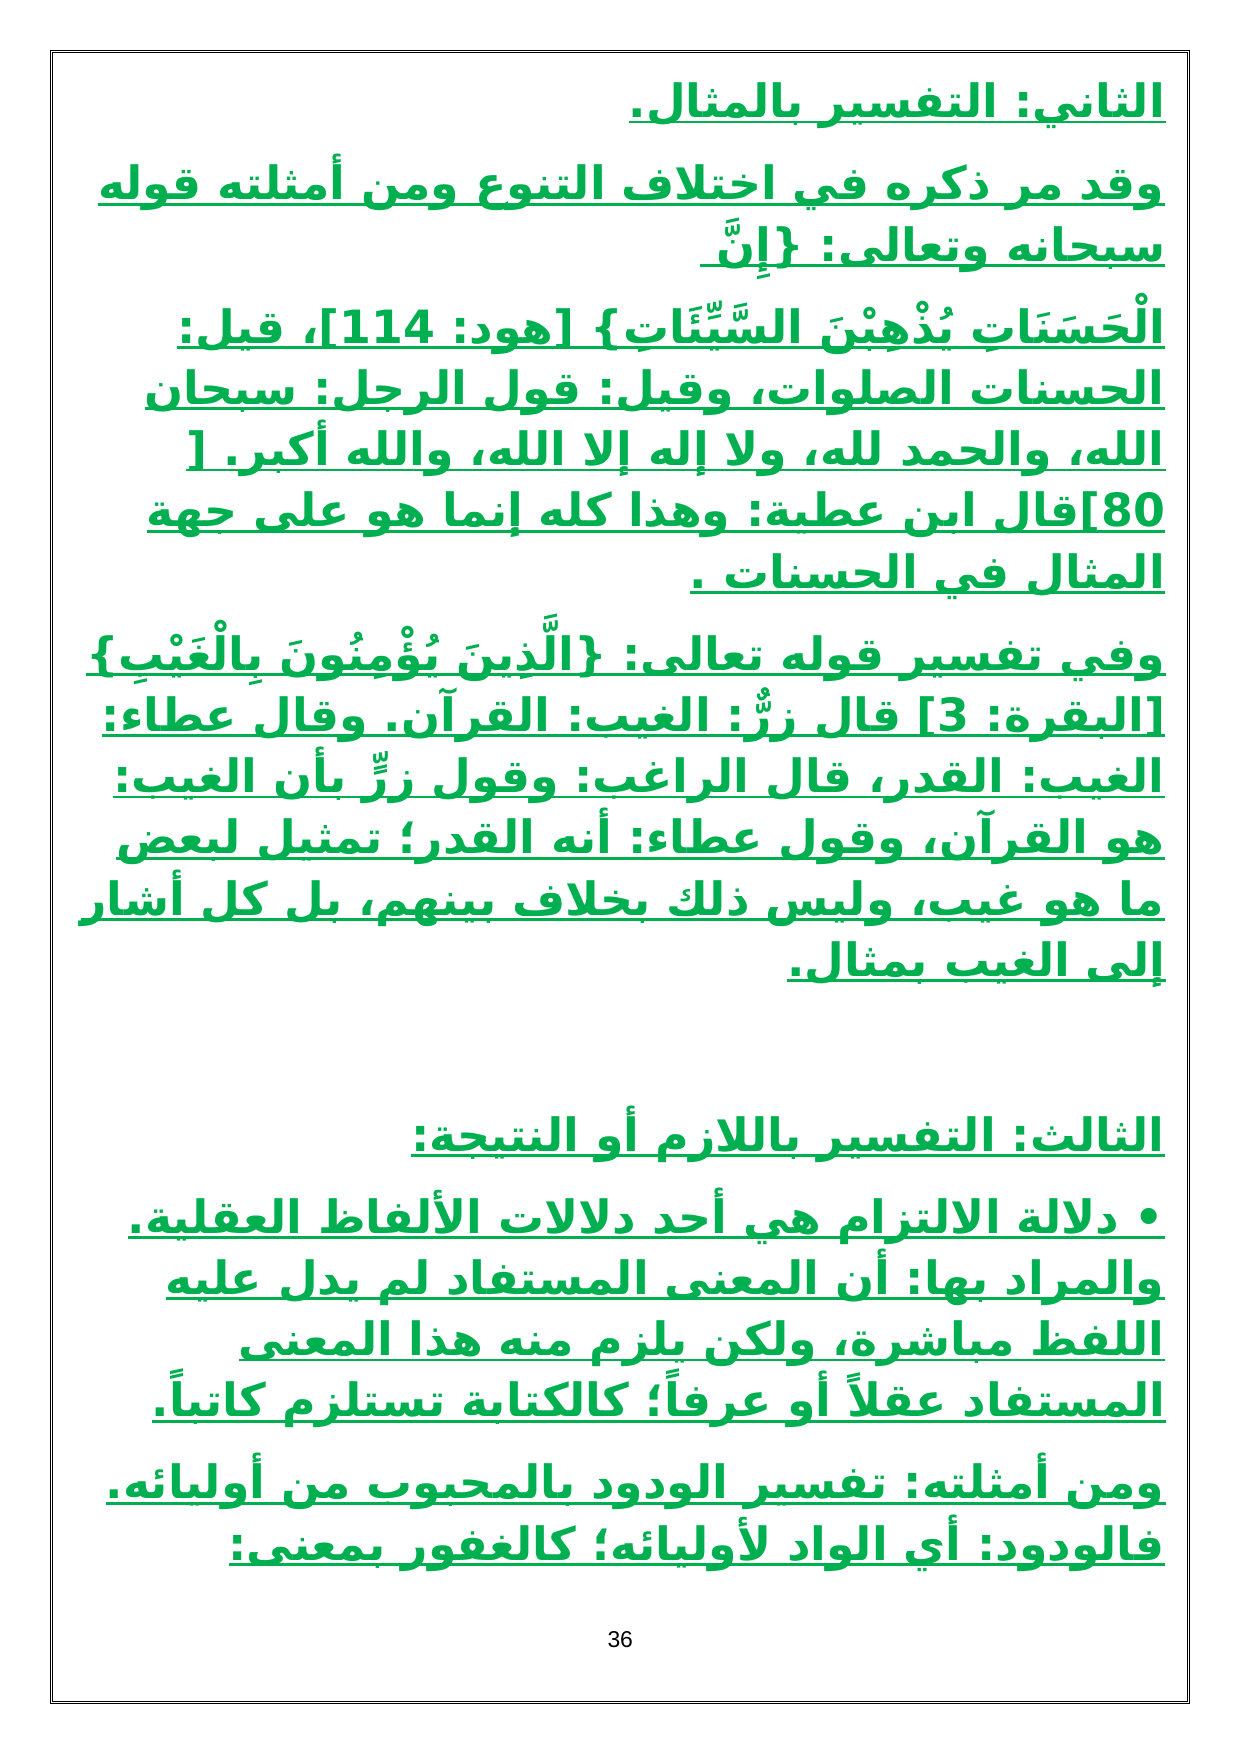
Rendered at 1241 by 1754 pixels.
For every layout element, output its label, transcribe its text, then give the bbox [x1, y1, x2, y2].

text الثاني: التفسير بالمثال. [75, 75, 1165, 128]
text وفي تفسير قوله تعالى: {الَّذِينَ يُؤْمِنُونَ بِالْغَيْبِ} [البقرة: 3] قال زرٌّ: الغيب: القرآن. وقال عطاء: الغيب: القدر، قال الراغب: وقول زرٍّ بأن الغيب: هو القرآن، وقول عطاء: أنه القدر؛ تمثيل لبعض ما هو غيب، وليس ذلك بخلاف بينهم، بل كل أشار إلى الغيب بمثال. [75, 627, 1165, 987]
text الْحَسَنَاتِ يُذْهِبْنَ السَّيِّئَاتِ} [هود: 114]، قيل: الحسنات الصلوات، وقيل: قول الرجل: سبحان الله، والحمد لله، ولا إله إلا الله، والله أكبر. [80]قال ابن عطية: وهذا كله إنما هو على جهة المثال في الحسنات . [75, 300, 1165, 599]
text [75, 1456, 1165, 1571]
text وقد مر ذكره في اختلاف التنوع ومن أمثلته قوله سبحانه وتعالى: {إِنَّ [75, 157, 1165, 272]
text الثالث: التفسير باللازم أو النتيجة: [75, 1108, 1165, 1162]
text • دلالة الالتزام هي أحد دلالات الألفاظ العقلية. والمراد بها: أن المعنى المستفاد لم يدل عليه اللفظ مباشرة، ولكن يلزم منه هذا المعنى المستفاد عقلاً أو عرفاً؛ كالكتابة تستلزم كاتباً. [75, 1190, 1165, 1427]
